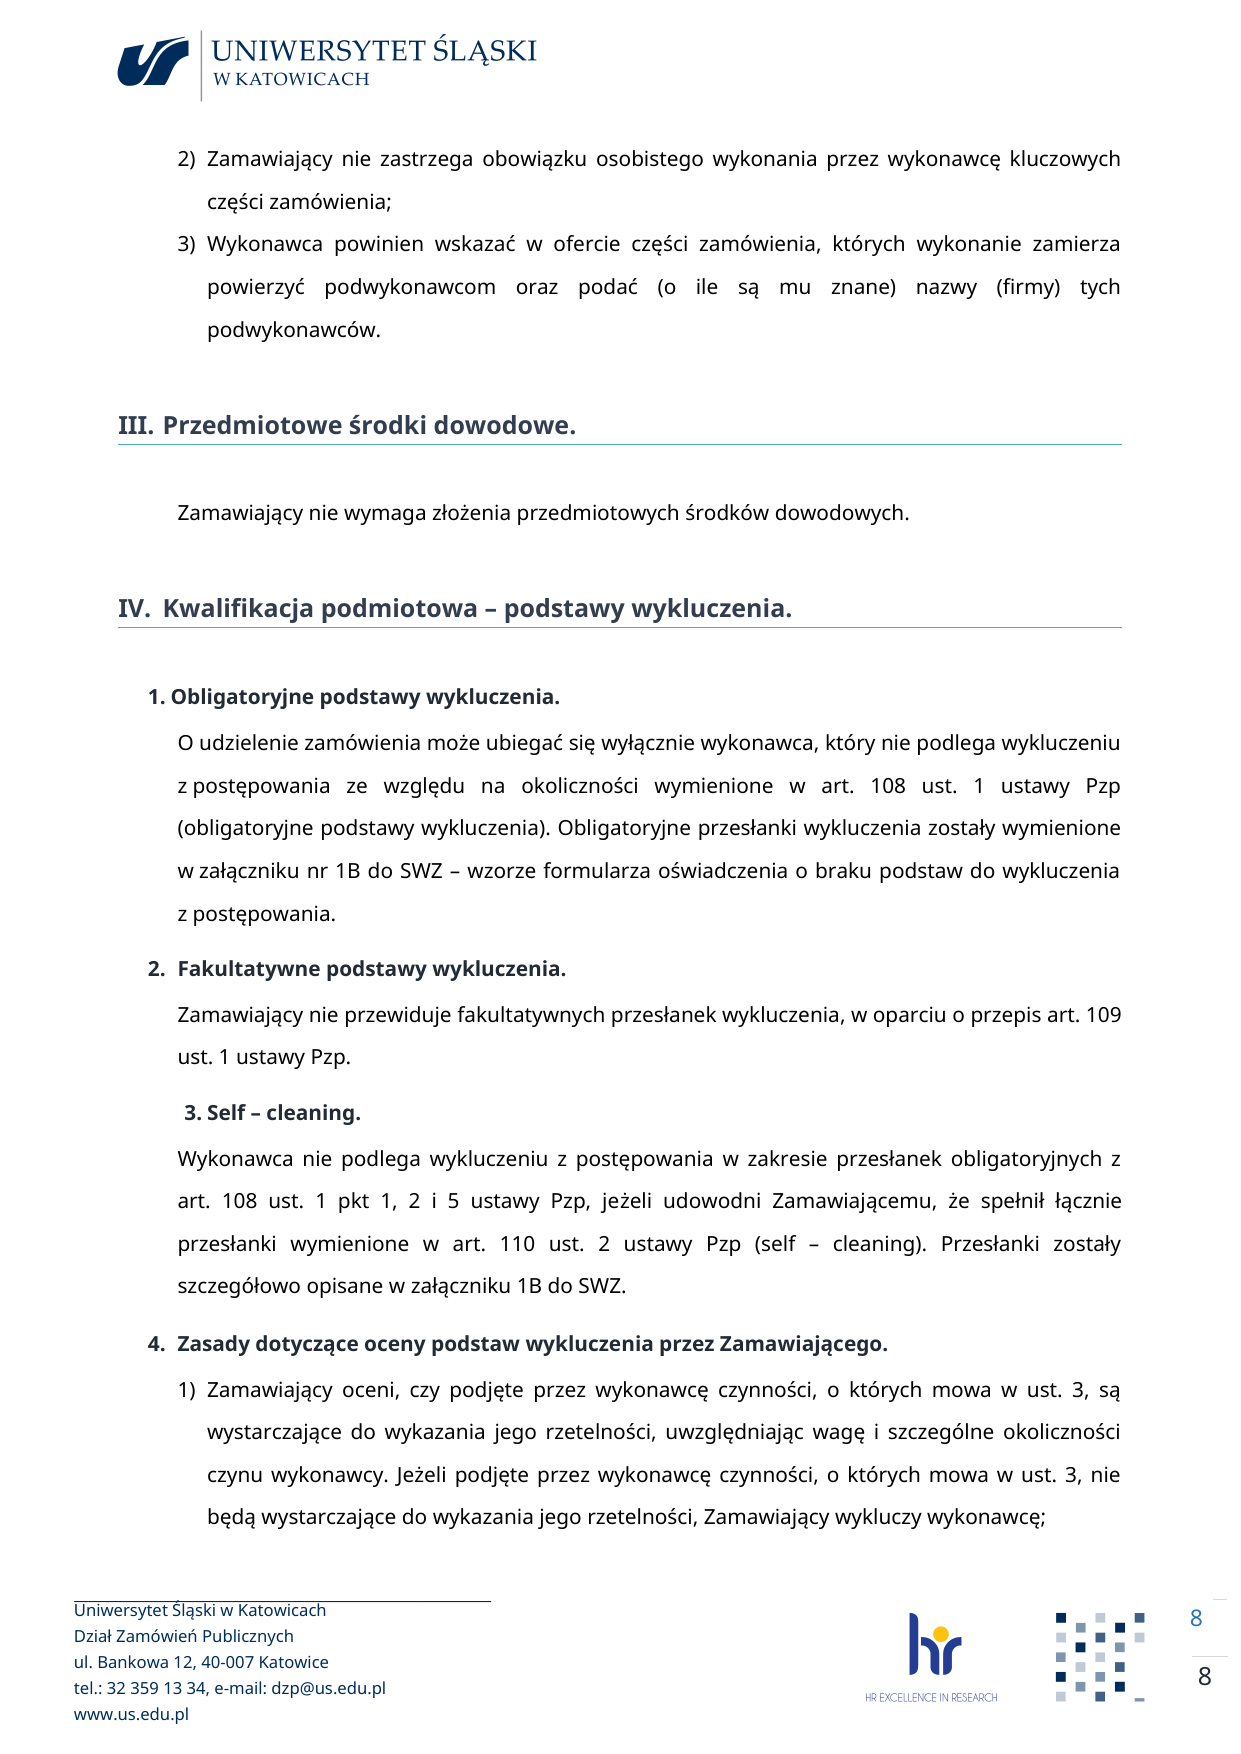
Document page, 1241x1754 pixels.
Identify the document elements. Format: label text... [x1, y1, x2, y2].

subtitle Self – cleaning. [184, 1098, 1122, 1126]
subtitle Zasady dotyczące oceny podstaw wykluczenia przez Zamawiającego. [148, 1329, 1122, 1357]
subtitle Wykonawca powinien wskazać w ofercie części zamówienia, których wykonanie zamierza powierzyć podwykonawcom oraz podać (o ile są mu znane) nazwy (firmy) tych podwykonawców. [177, 229, 1122, 343]
picture [0, 0, 1240, 137]
subtitle Fakultatywne podstawy wykluczenia. [148, 954, 1122, 982]
text Zamawiający nie przewiduje fakultatywnych przesłanek wykluczenia, w oparciu o przepis art. 109 ust. 1 ustawy Pzp. [177, 1000, 1122, 1071]
subtitle Obligatoryjne podstawy wykluczenia. [148, 682, 1122, 711]
subtitle Zamawiający oceni, czy podjęte przez wykonawcę czynności, o których mowa w ust. 3, są wystarczające do wykazania jego rzetelności, uwzględniając wagę i szczególne okoliczności czynu wykonawcy. Jeżeli podjęte przez wykonawcę czynności, o których mowa w ust. 3, nie będą wystarczające do wykazania jego rzetelności, Zamawiający wykluczy wykonawcę; [177, 1375, 1122, 1531]
text O udzielenie zamówienia może ubiegać się wyłącznie wykonawca, który nie podlega wykluczeniu z postępowania ze względu na okoliczności wymienione w art. 108 ust. 1 ustawy Pzp (obligatoryjne podstawy wykluczenia). Obligatoryjne przesłanki wykluczenia zostały wymienione w załączniku nr 1B do SWZ – wzorze formularza oświadczenia o braku podstaw do wykluczenia z postępowania. [177, 728, 1122, 927]
picture [797, 1485, 1174, 1731]
subtitle Zamawiający nie zastrzega obowiązku osobistego wykonania przez wykonawcę kluczowych części zamówienia; [177, 144, 1122, 215]
subtitle Kwalifikacja podmiotowa – podstawy wykluczenia. [118, 591, 1122, 627]
text Zamawiający nie wymaga złożenia przedmiotowych środków dowodowych. [177, 498, 1122, 527]
subtitle Wykonawca nie podlega wykluczeniu z postępowania w zakresie przesłanek obligatoryjnych z art. 108 ust. 1 pkt 1, 2 i 5 ustawy Pzp, jeżeli udowodni Zamawiającemu, że spełnił łącznie przesłanki wymienione w art. 110 ust. 2 ustawy Pzp (self – cleaning). Przesłanki zostały szczegółowo opisane w załączniku 1B do SWZ. [177, 1144, 1122, 1300]
picture [0, 1592, 492, 1610]
subtitle Przedmiotowe środki dowodowe. [118, 407, 1122, 444]
